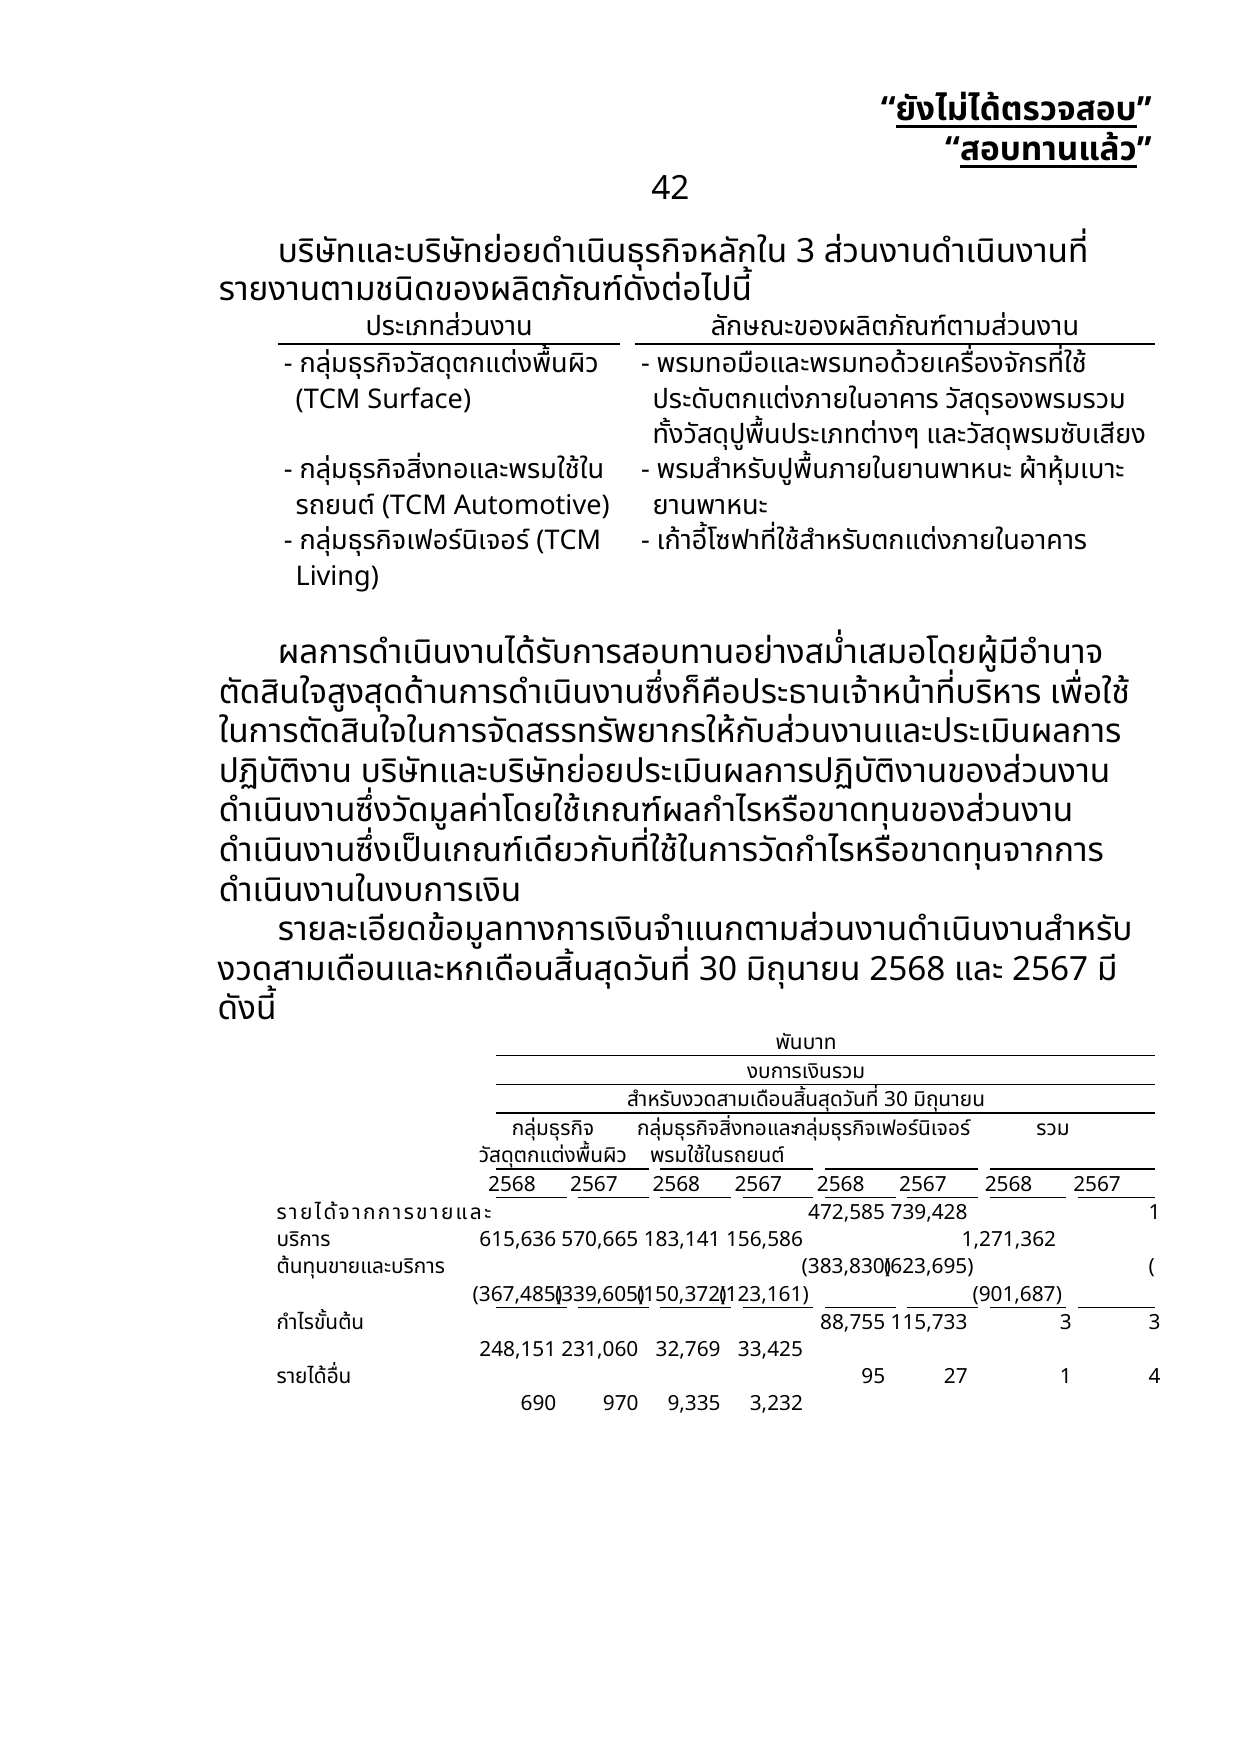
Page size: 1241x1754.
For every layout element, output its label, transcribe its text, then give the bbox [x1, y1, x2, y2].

text ผลการดำเนินงานได้รับการสอบทานอย่างสม่ำเสมอโดยผู้มีอำนาจตัดสินใจสูงสุดด้านการดำเนินงานซึ่งก็คือประธานเจ้าหน้าที่บริหาร เพื่อใช้ในการตัดสินใจในการจัดสรรทรัพยากรให้กับส่วนงานและประเมินผลการปฏิบัติงาน บริษัทและบริษัทย่อยประเมินผลการปฏิบัติงานของส่วนงานดำเนินงานซึ่งวัดมูลค่าโดยใช้เกณฑ์ผลกำไรหรือขาดทุนของส่วนงานดำเนินงานซึ่งเป็นเกณฑ์เดียวกับที่ใช้ในการวัดกำไรหรือขาดทุนจากการดำเนินงานในงบการเงิน [218, 632, 1152, 909]
text บริษัทและบริษัทย่อยดำเนินธุรกิจหลักใน 3 ส่วนงานดำเนินงานที่รายงานตามชนิดของผลิตภัณฑ์ดังต่อไปนี้ [218, 232, 1152, 307]
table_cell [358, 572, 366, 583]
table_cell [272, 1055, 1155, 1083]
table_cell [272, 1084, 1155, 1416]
text รายละเอียดข้อมูลทางการเงินจำแนกตามส่วนงานดำเนินงานสำหรับงวดสามเดือนและหกเดือนสิ้นสุดวันที่ 30 มิถุนายน 2568 และ 2567 มีดังนี้ [170, 909, 1152, 1028]
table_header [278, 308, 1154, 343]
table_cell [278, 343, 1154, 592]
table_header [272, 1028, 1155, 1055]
